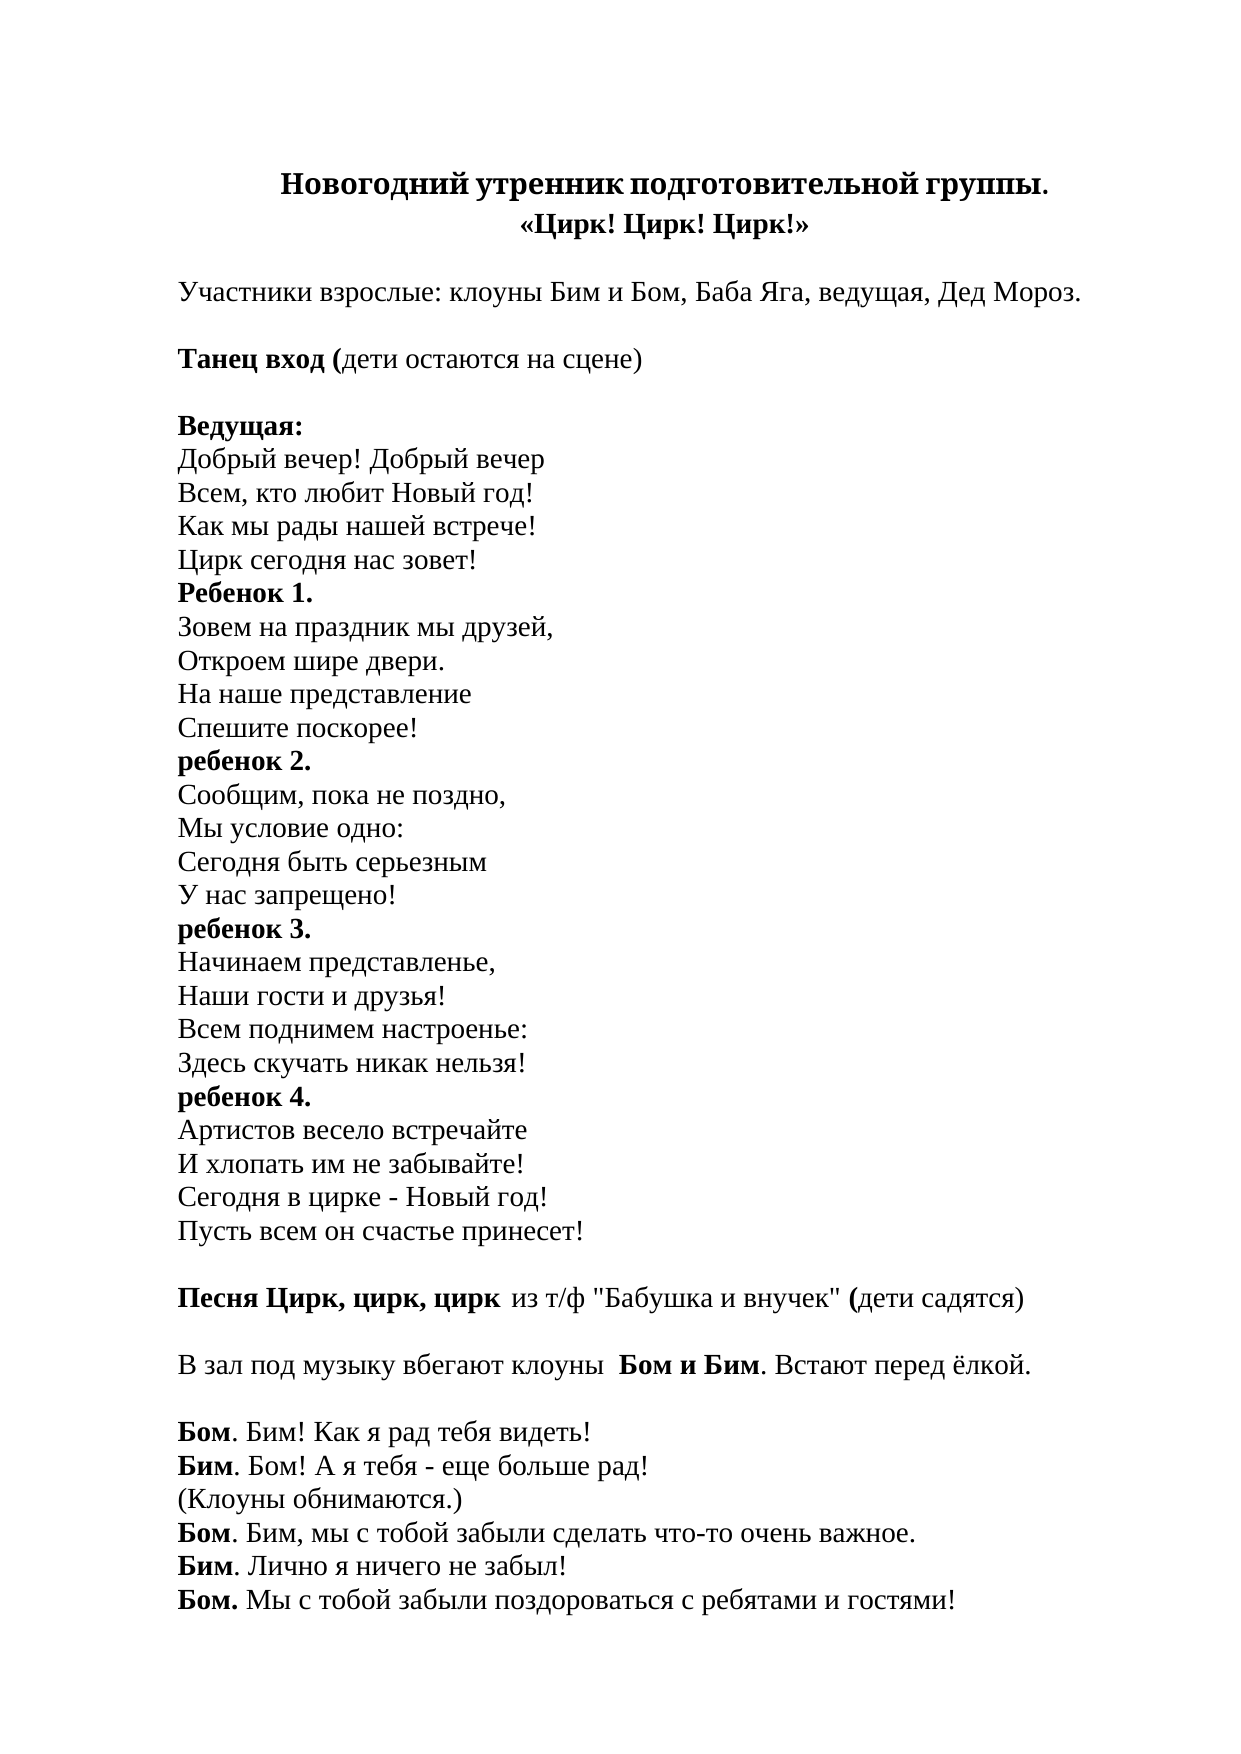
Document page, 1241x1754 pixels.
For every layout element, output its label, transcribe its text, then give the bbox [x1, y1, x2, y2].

text Сегодня в цирке - Новый год! [177, 1179, 1152, 1213]
text Бим. Лично я ничего не забыл! [177, 1548, 1152, 1582]
text Откроем шире двери. [177, 643, 1152, 676]
text Цирк сегодня нас зовет! [177, 542, 1152, 576]
text Песня Цирк, цирк, цирк из т/ф "Бабушка и внучек" (дети садятся) [177, 1280, 1152, 1313]
subtitle Новогодний утренник подготовительной группы. [177, 168, 1152, 202]
text На наше представление [177, 676, 1152, 710]
text Зовем на праздник мы друзей, [177, 609, 1152, 643]
text ребенок 3. [177, 911, 1152, 944]
text Наши гости и друзья! [177, 978, 1152, 1012]
text Добрый вечер! Добрый вечер [177, 441, 1152, 475]
text Сегодня быть серьезным [177, 844, 1152, 877]
text Ребенок 1. [177, 576, 1152, 609]
text Ведущая: [177, 408, 1152, 441]
text Бим. Бом! А я тебя - еще больше рад! [177, 1448, 1152, 1481]
text Мы условие одно: [177, 810, 1152, 844]
text Всем, кто любит Новый год! [177, 475, 1152, 508]
text Начинаем представленье, [177, 944, 1152, 978]
text Танец вход (дети остаются на сцене) [177, 341, 1152, 374]
text Бом. Мы с тобой забыли поздороваться с ребятами и гостями! [177, 1582, 1152, 1615]
text Здесь скучать никак нельзя! [177, 1045, 1152, 1079]
text В зал под музыку вбегают клоуны Бом и Бим. Встают перед ёлкой. Бом. Бим! Как я рад тебя видеть! [177, 1347, 1152, 1448]
text ребенок 4. [177, 1079, 1152, 1112]
text Спешите поскорее! [177, 710, 1152, 743]
text «Цирк! Цирк! Цирк!» [177, 207, 1152, 240]
text (Клоуны обнимаются.) [177, 1481, 1152, 1515]
text Бом. Бим, мы с тобой забыли сделать что-то очень важное. [177, 1515, 1152, 1548]
text У нас запрещено! [177, 877, 1152, 911]
text Всем поднимем настроенье: [177, 1012, 1152, 1045]
text Сообщим, пока не поздно, [177, 777, 1152, 810]
text Участники взрослые: клоуны Бим и Бом, Баба Яга, ведущая, Дед Мороз. [177, 274, 1152, 307]
text Как мы рады нашей встрече! [177, 508, 1152, 542]
text Пусть всем он счастье принесет! [177, 1213, 1152, 1246]
text И хлопать им не забывайте! [177, 1146, 1152, 1179]
text ребенок 2. [177, 743, 1152, 777]
text Артистов весело встречайте [177, 1112, 1152, 1146]
